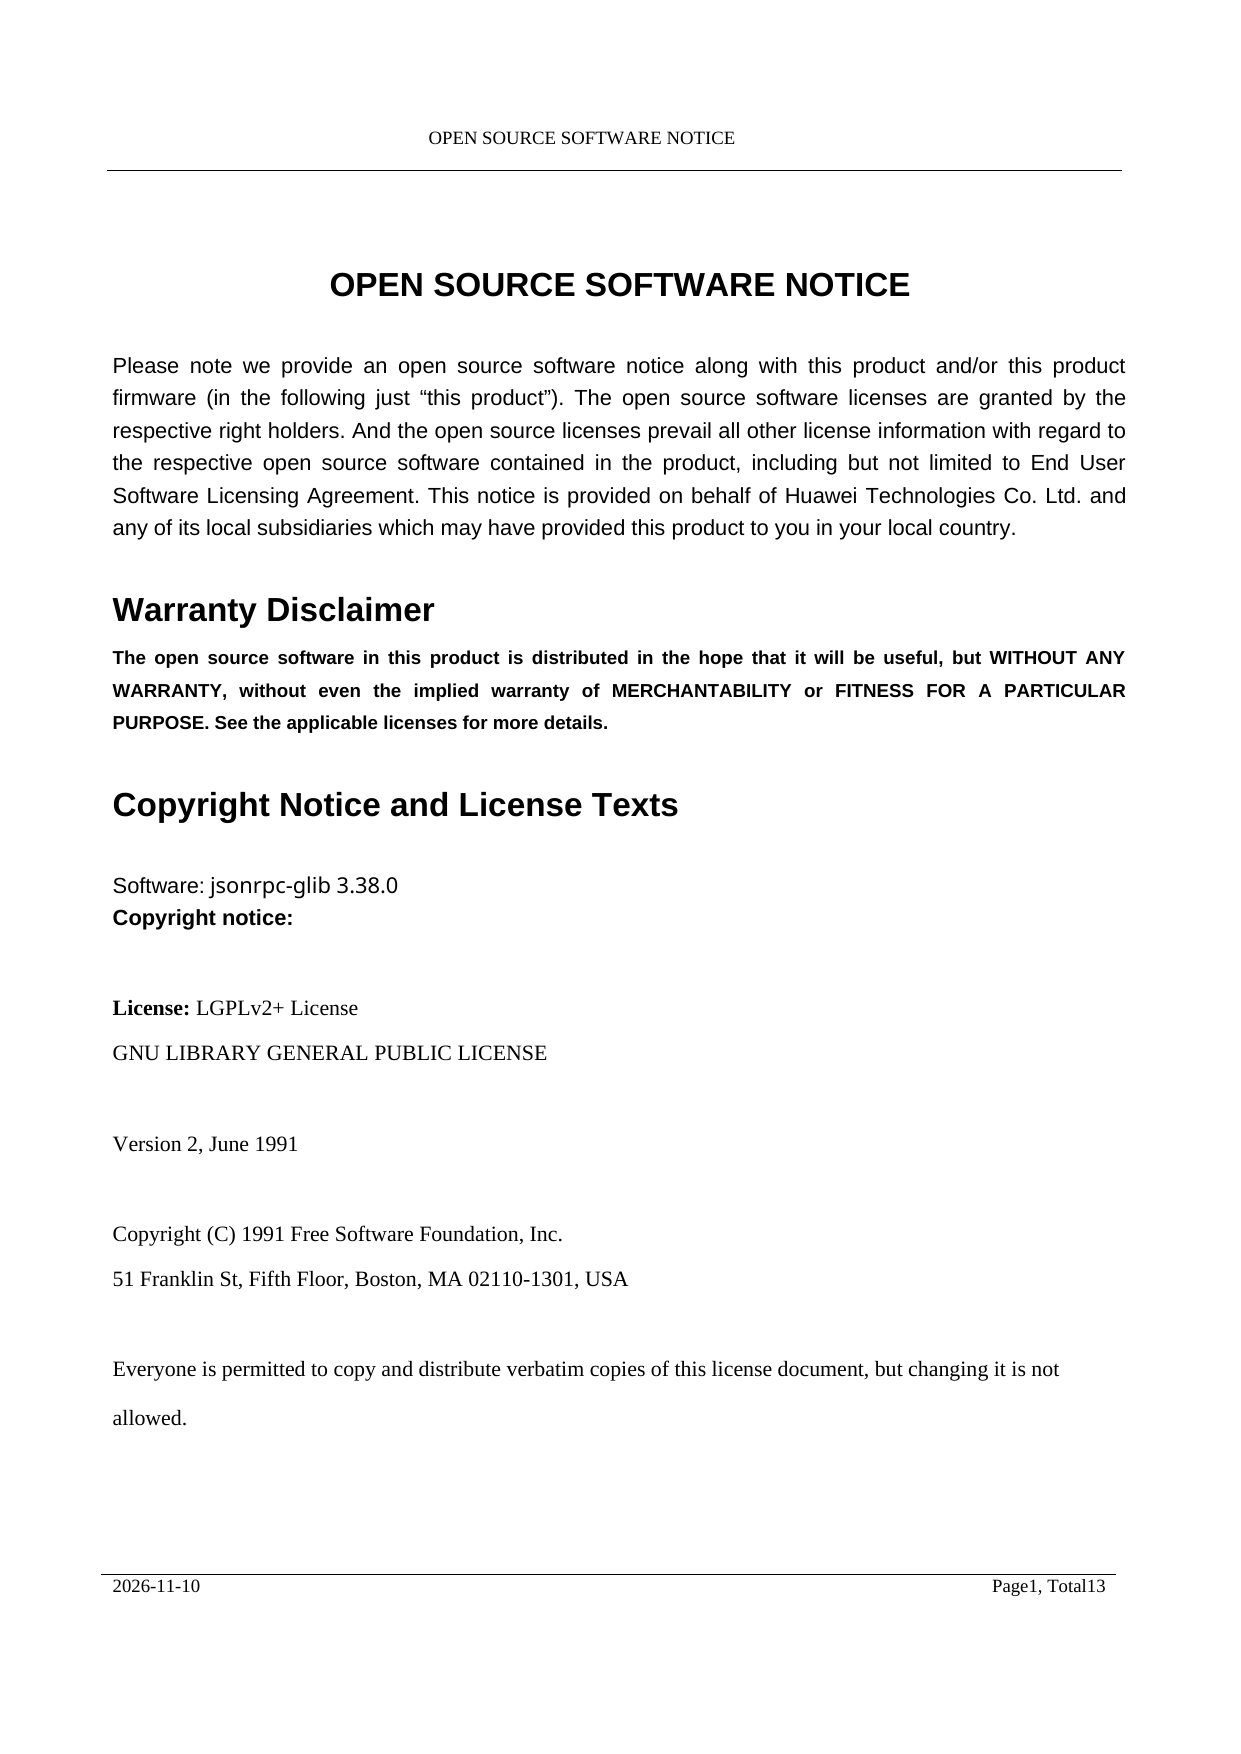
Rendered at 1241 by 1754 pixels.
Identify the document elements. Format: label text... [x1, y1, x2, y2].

text OPEN SOURCE SOFTWARE NOTICE [112, 251, 1128, 316]
text Warranty Disclaimer [112, 576, 1128, 641]
text Copyright (C) 1991 Free Software Foundation, Inc. [112, 1217, 1128, 1250]
text Copyright Notice and License Texts [112, 771, 1128, 836]
text The open source software in this product is distributed in the hope that it will be useful, but WITHOUT ANY WARRANTY, without even the implied warranty of MERCHANTABILITY or FITNESS FOR A PARTICULAR PURPOSE. See the applicable licenses for more details. [112, 641, 1128, 739]
text Copyright notice: [112, 901, 1128, 934]
text License: LGPLv2+ License [112, 992, 1128, 1024]
text Please note we provide an open source software notice along with this product and/or this product firmware (in the following just “this product”). The open source software licenses are granted by the respective right holders. And the open source licenses prevail all other license information with regard to the respective open source software contained in the product, including but not limited to End User Software Licensing Agreement. This notice is provided on behalf of Huawei Technologies Co. Ltd. and any of its local subsidiaries which may have provided this product to you in your local country. [112, 349, 1128, 544]
text Software: jsonrpc-glib 3.38.0 [112, 869, 1128, 901]
text GNU LIBRARY GENERAL PUBLIC LICENSE [112, 1037, 1128, 1069]
text 51 Franklin St, Fifth Floor, Boston, MA 02110-1301, USA [112, 1262, 1128, 1295]
text Everyone is permitted to copy and distribute verbatim copies of this license document, but changing it is not allowed. [112, 1352, 1128, 1434]
text Version 2, June 1991 [112, 1127, 1128, 1159]
